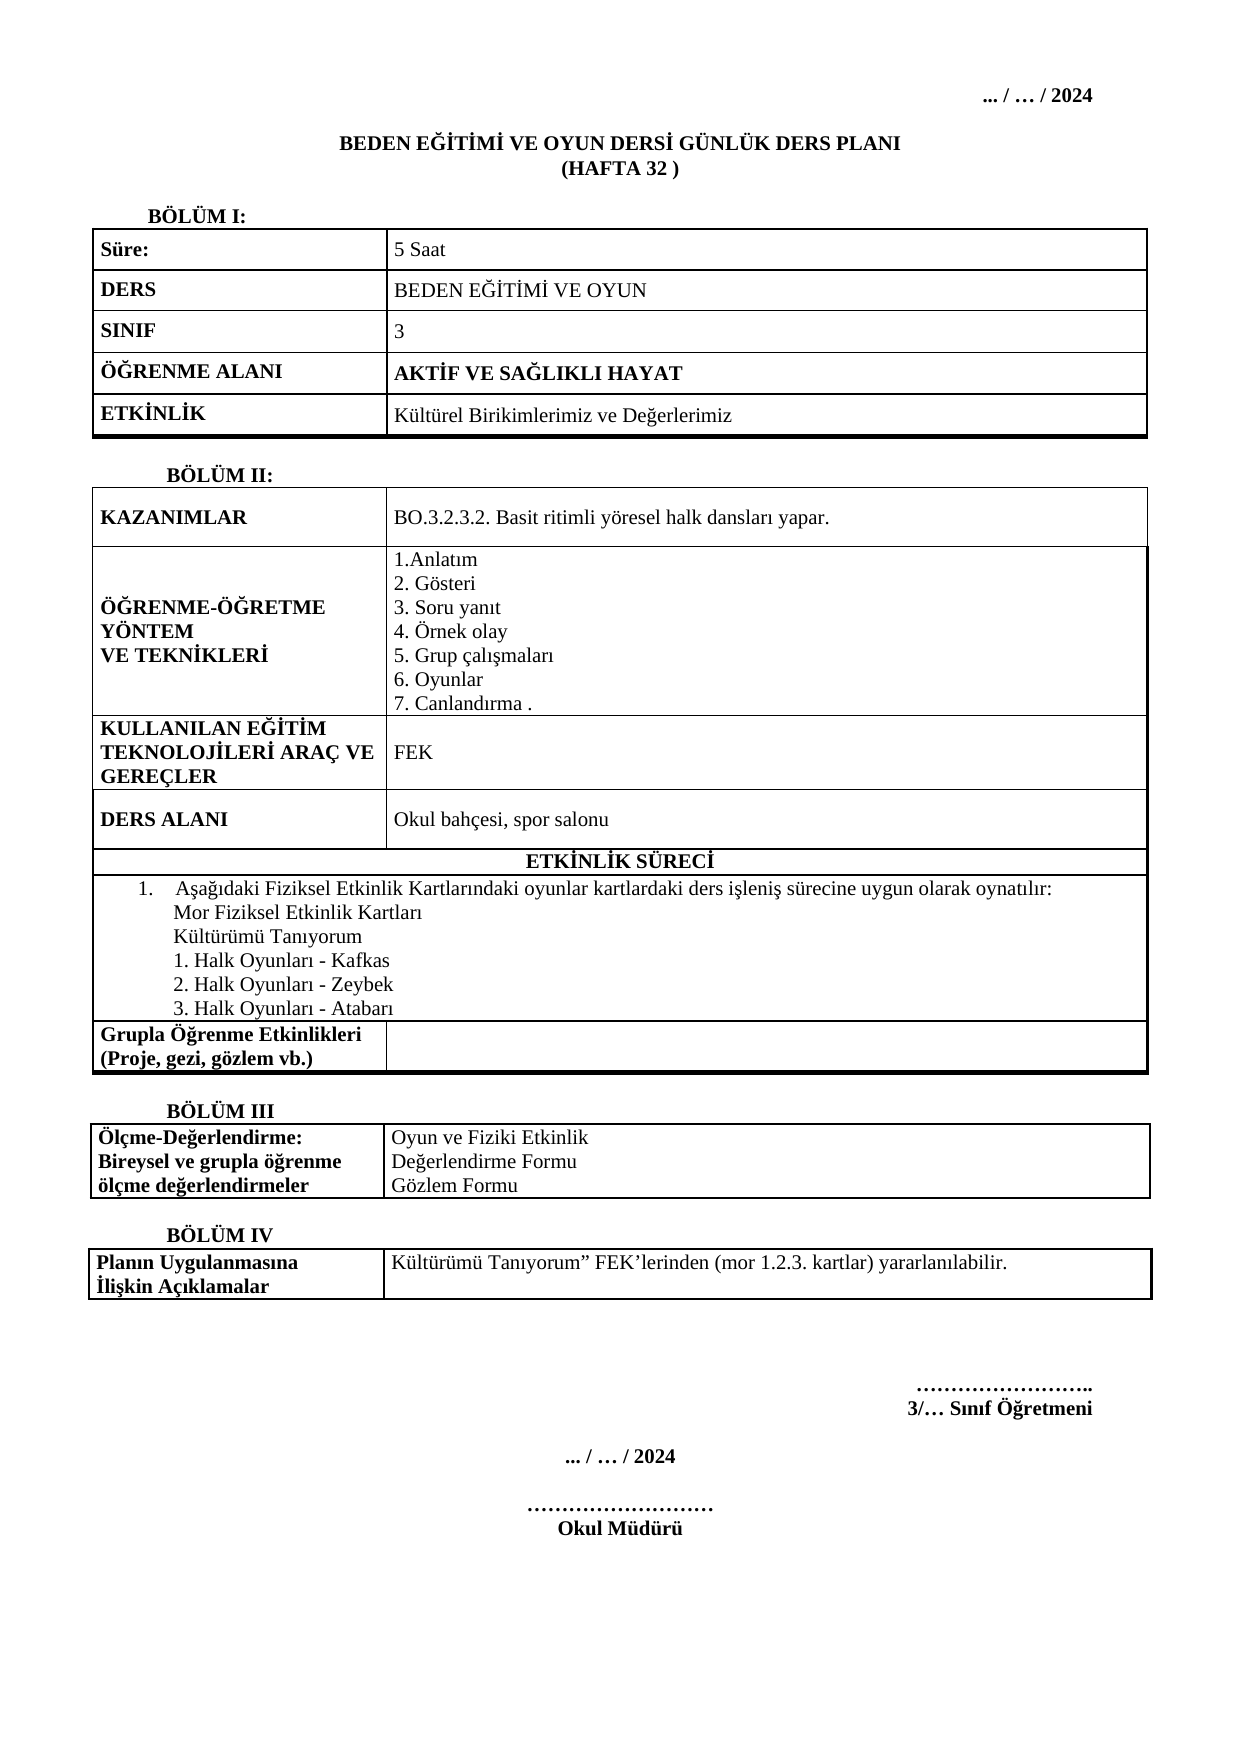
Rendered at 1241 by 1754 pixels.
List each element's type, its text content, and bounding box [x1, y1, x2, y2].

table_cell ETKİNLİK [94, 395, 386, 434]
table_cell 3 [388, 311, 1146, 352]
table_header BO.3.2.3.2. Basit ritimli yöresel halk dansları yapar. [387, 488, 1147, 546]
table_cell FEK [387, 716, 1146, 788]
table_cell KULLANILAN EĞİTİM TEKNOLOJİLERİ ARAÇ VE GEREÇLER [93, 716, 386, 788]
table_cell Grupla Öğrenme Etkinlikleri (Proje, gezi, gözlem vb.) [94, 1022, 386, 1070]
table_cell Okul bahçesi, spor salonu [387, 790, 1146, 848]
table_header 5 Saat [388, 230, 1146, 269]
subtitle BÖLÜM IV [148, 1223, 1093, 1247]
table_cell BEDEN EĞİTİMİ VE OYUN [388, 271, 1146, 310]
subtitle BÖLÜM III [148, 1099, 1093, 1123]
table_header Süre: [94, 230, 386, 269]
table_cell Kültürel Birikimlerimiz ve Değerlerimiz [388, 395, 1146, 434]
table_header Kültürümü Tanıyorum” FEK’lerinden (mor 1.2.3. kartlar) yararlanılabilir. [385, 1250, 1150, 1298]
text BEDEN EĞİTİMİ VE OYUN DERSİ GÜNLÜK DERS PLANI [148, 131, 1093, 155]
table_cell ÖĞRENME-ÖĞRETME YÖNTEM VE TEKNİKLERİ [93, 547, 386, 715]
text ... / … / 2024 [148, 1444, 1093, 1468]
table_header Planın Uygulanmasına İlişkin Açıklamalar [90, 1250, 383, 1298]
text 3/… Sınıf Öğretmeni [148, 1396, 1093, 1420]
text BÖLÜM II: [148, 463, 1093, 487]
table_cell DERS ALANI [94, 790, 386, 848]
table_header Oyun ve Fiziki Etkinlik Değerlendirme Formu Gözlem Formu [385, 1125, 1149, 1197]
text ……………………… [148, 1492, 1093, 1516]
table_cell ETKİNLİK SÜRECİ [94, 850, 1146, 873]
table_cell AKTİF VE SAĞLIKLI HAYAT [388, 353, 1146, 393]
text …………………….. [148, 1372, 1093, 1396]
table_cell Aşağıdaki Fiziksel Etkinlik Kartlarındaki oyunlar kartlardaki ders işleniş sürecine uygun olarak oynatılır: Mor Fiziksel Etkinlik Kartları Kültürümü Tanıyorum 1. Halk Oyunları - Kafkas 2. Halk Oyunları - Zeybek 3. Halk Oyunları - Atabarı [94, 876, 1146, 1020]
table_cell ÖĞRENME ALANI [94, 353, 386, 393]
table_header Ölçme-Değerlendirme: Bireysel ve grupla öğrenme ölçme değerlendirmeler [92, 1125, 383, 1197]
table_cell 1.Anlatım 2. Gösteri 3. Soru yanıt 4. Örnek olay 5. Grup çalışmaları 6. Oyunlar 7. Canlandırma . [387, 547, 1146, 715]
text (HAFTA 32 ) [148, 155, 1093, 179]
text Okul Müdürü [148, 1516, 1093, 1540]
table_cell SINIF [94, 311, 386, 352]
table_cell [387, 1022, 1146, 1070]
table_header KAZANIMLAR [93, 488, 386, 546]
text BÖLÜM I: [148, 203, 1093, 228]
table_cell DERS [94, 271, 386, 310]
text ... / … / 2024 [148, 83, 1093, 107]
